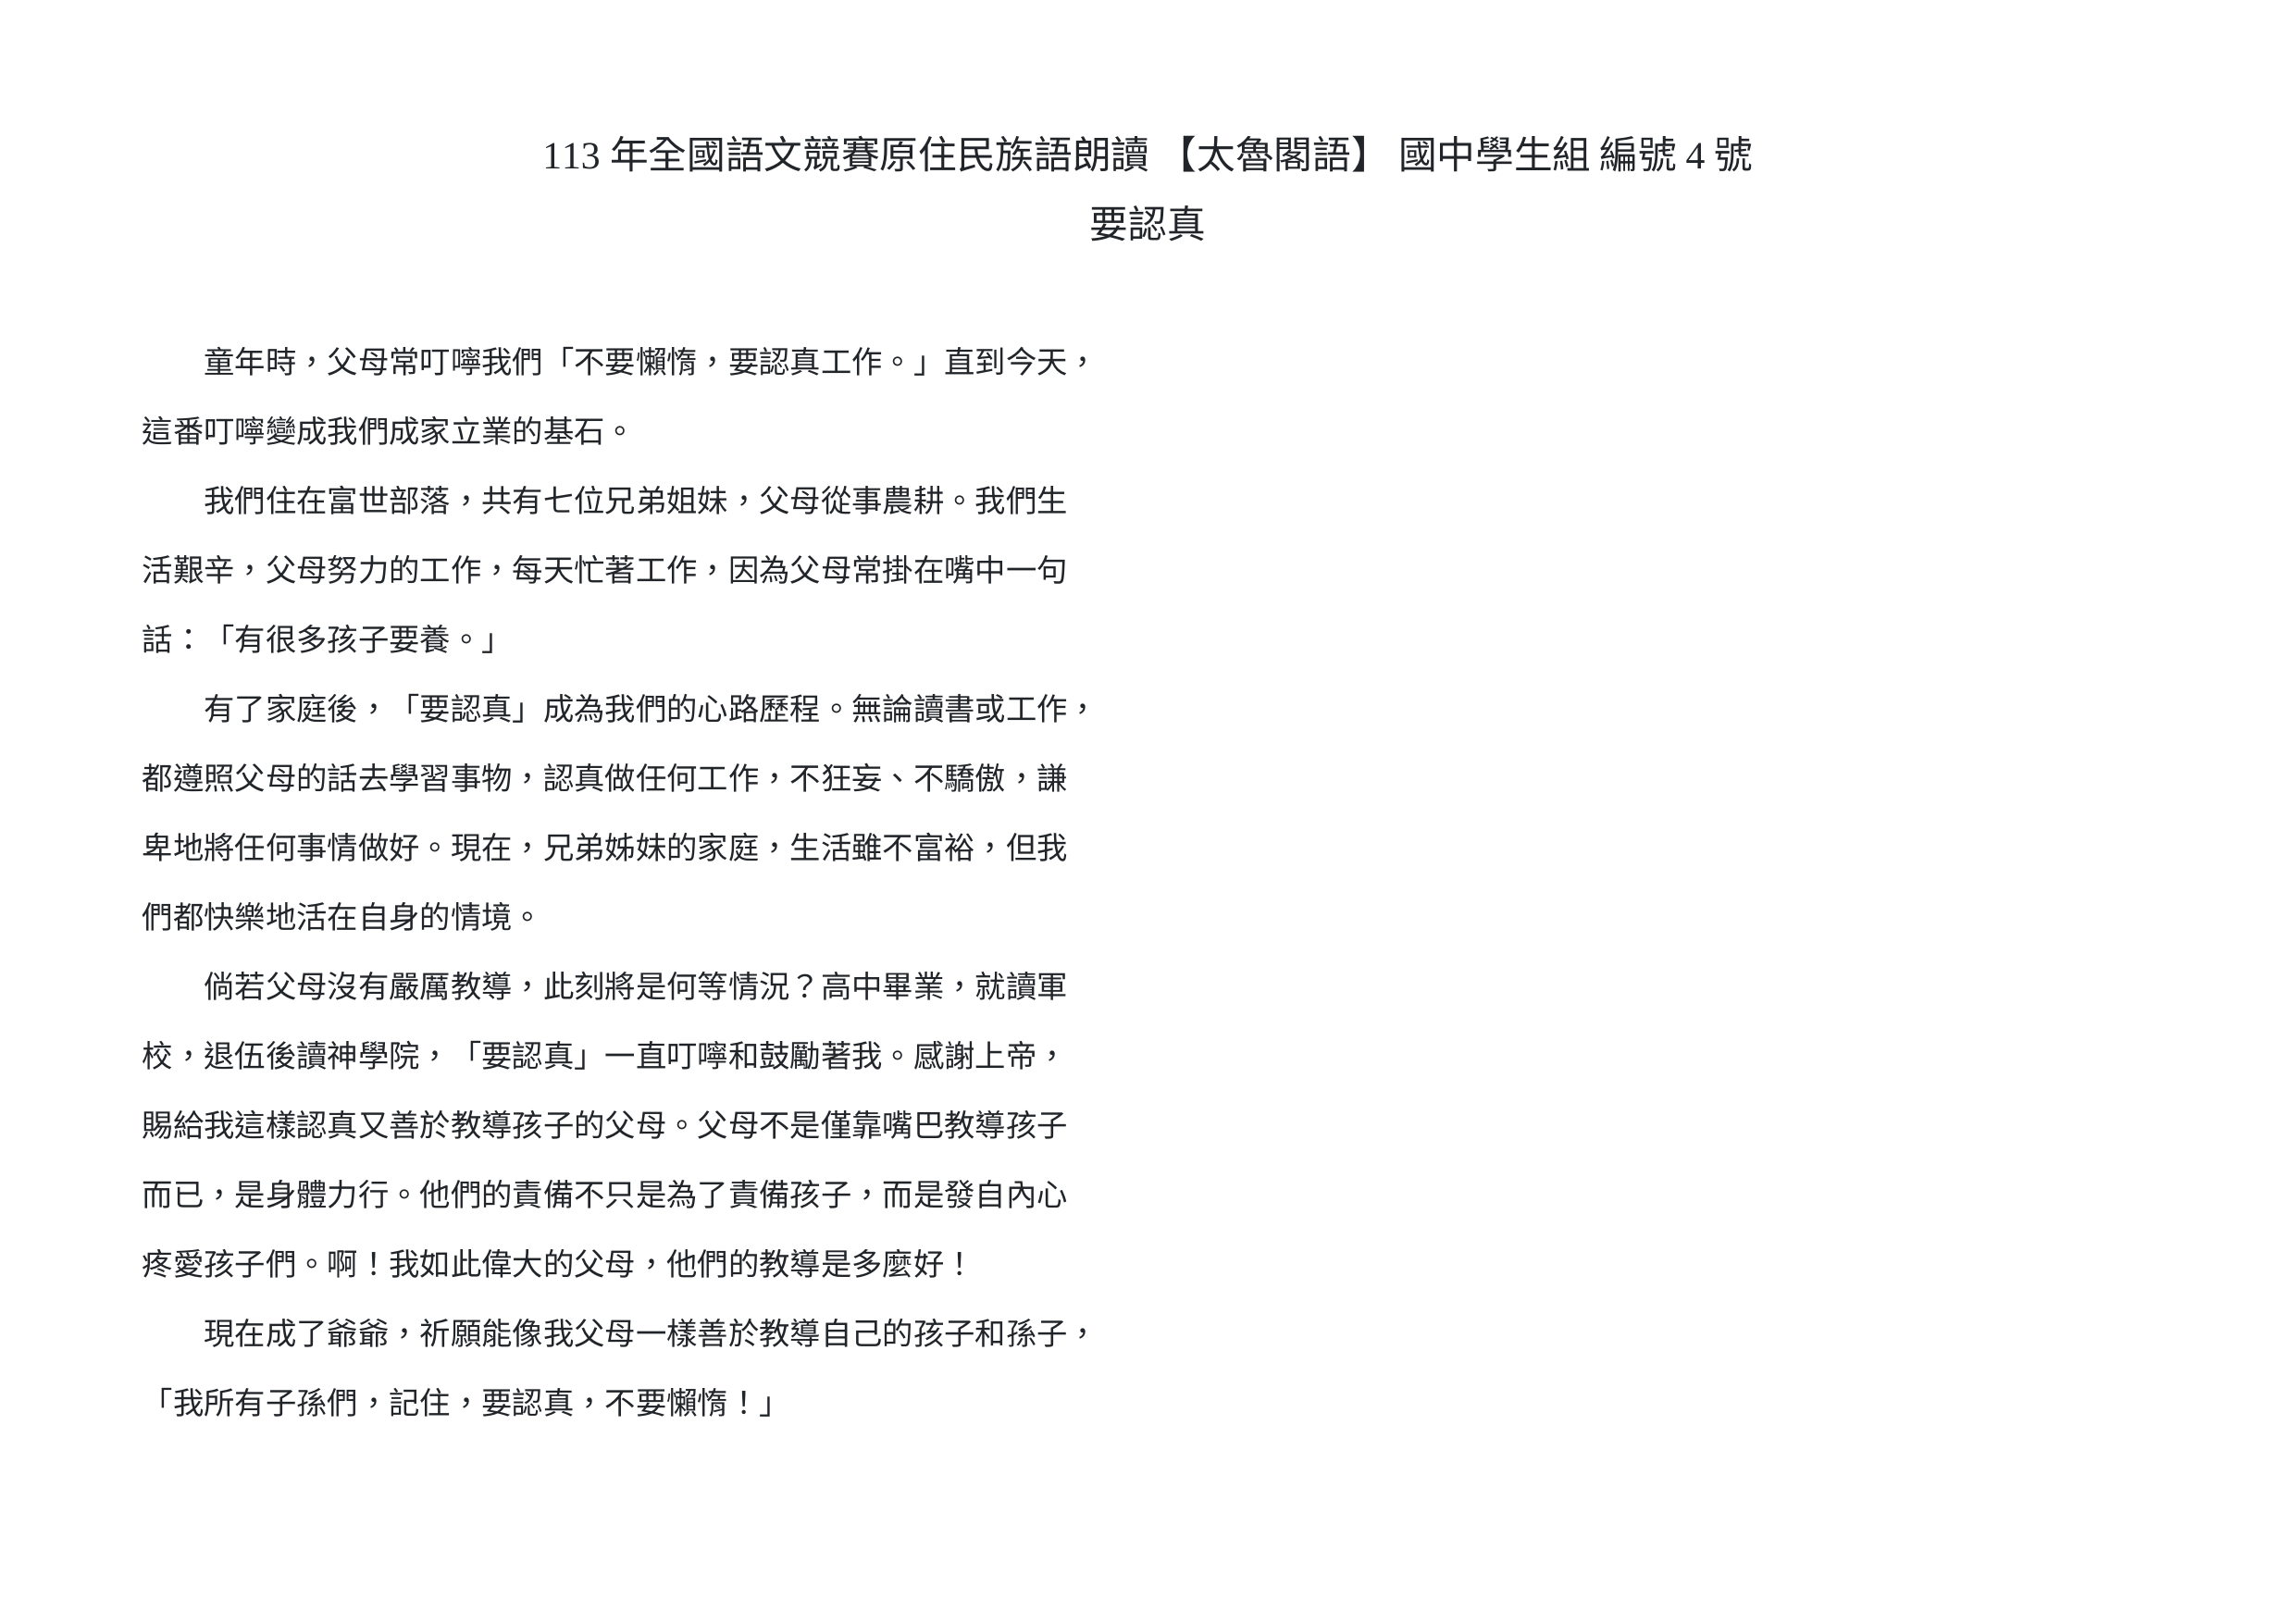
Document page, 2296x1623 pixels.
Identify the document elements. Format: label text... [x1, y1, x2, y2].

text 113 年全國語文競賽原住民族語朗讀 【太魯閣語】 國中學生組 編號 4 號 [142, 118, 2153, 187]
text 要認真 [142, 187, 2153, 256]
text 有了家庭後，「要認真」成為我們的心路歷程。無論讀書或工作，都遵照父母的話去學習事物，認真做任何工作，不狂妄、不驕傲，謙卑地將任何事情做好。現在，兄弟姊妹的家庭，生活雖不富裕，但我們都快樂地活在自身的情境。 [142, 673, 1090, 950]
text 童年時，父母常叮嚀我們「不要懶惰，要認真工作。」直到今天，這番叮嚀變成我們成家立業的基石。 [142, 326, 1090, 465]
text 我們住在富世部落，共有七位兄弟姐妹，父母從事農耕。我們生活艱辛，父母努力的工作，每天忙著工作，因為父母常掛在嘴中一句話：「有很多孩子要養。」 [142, 465, 1090, 673]
text 現在成了爺爺，祈願能像我父母一樣善於教導自己的孩子和孫子，「我所有子孫們，記住，要認真，不要懶惰！」 [142, 1297, 1090, 1436]
text 倘若父母沒有嚴厲教導，此刻將是何等情況？高中畢業，就讀軍校，退伍後讀神學院，「要認真」一直叮嚀和鼓勵著我。感謝上帝，賜給我這樣認真又善於教導孩子的父母。父母不是僅靠嘴巴教導孩子而已，是身體力行。他們的責備不只是為了責備孩子，而是發自內心疼愛孩子們。啊！我如此偉大的父母，他們的教導是多麼好！ [142, 950, 1090, 1297]
